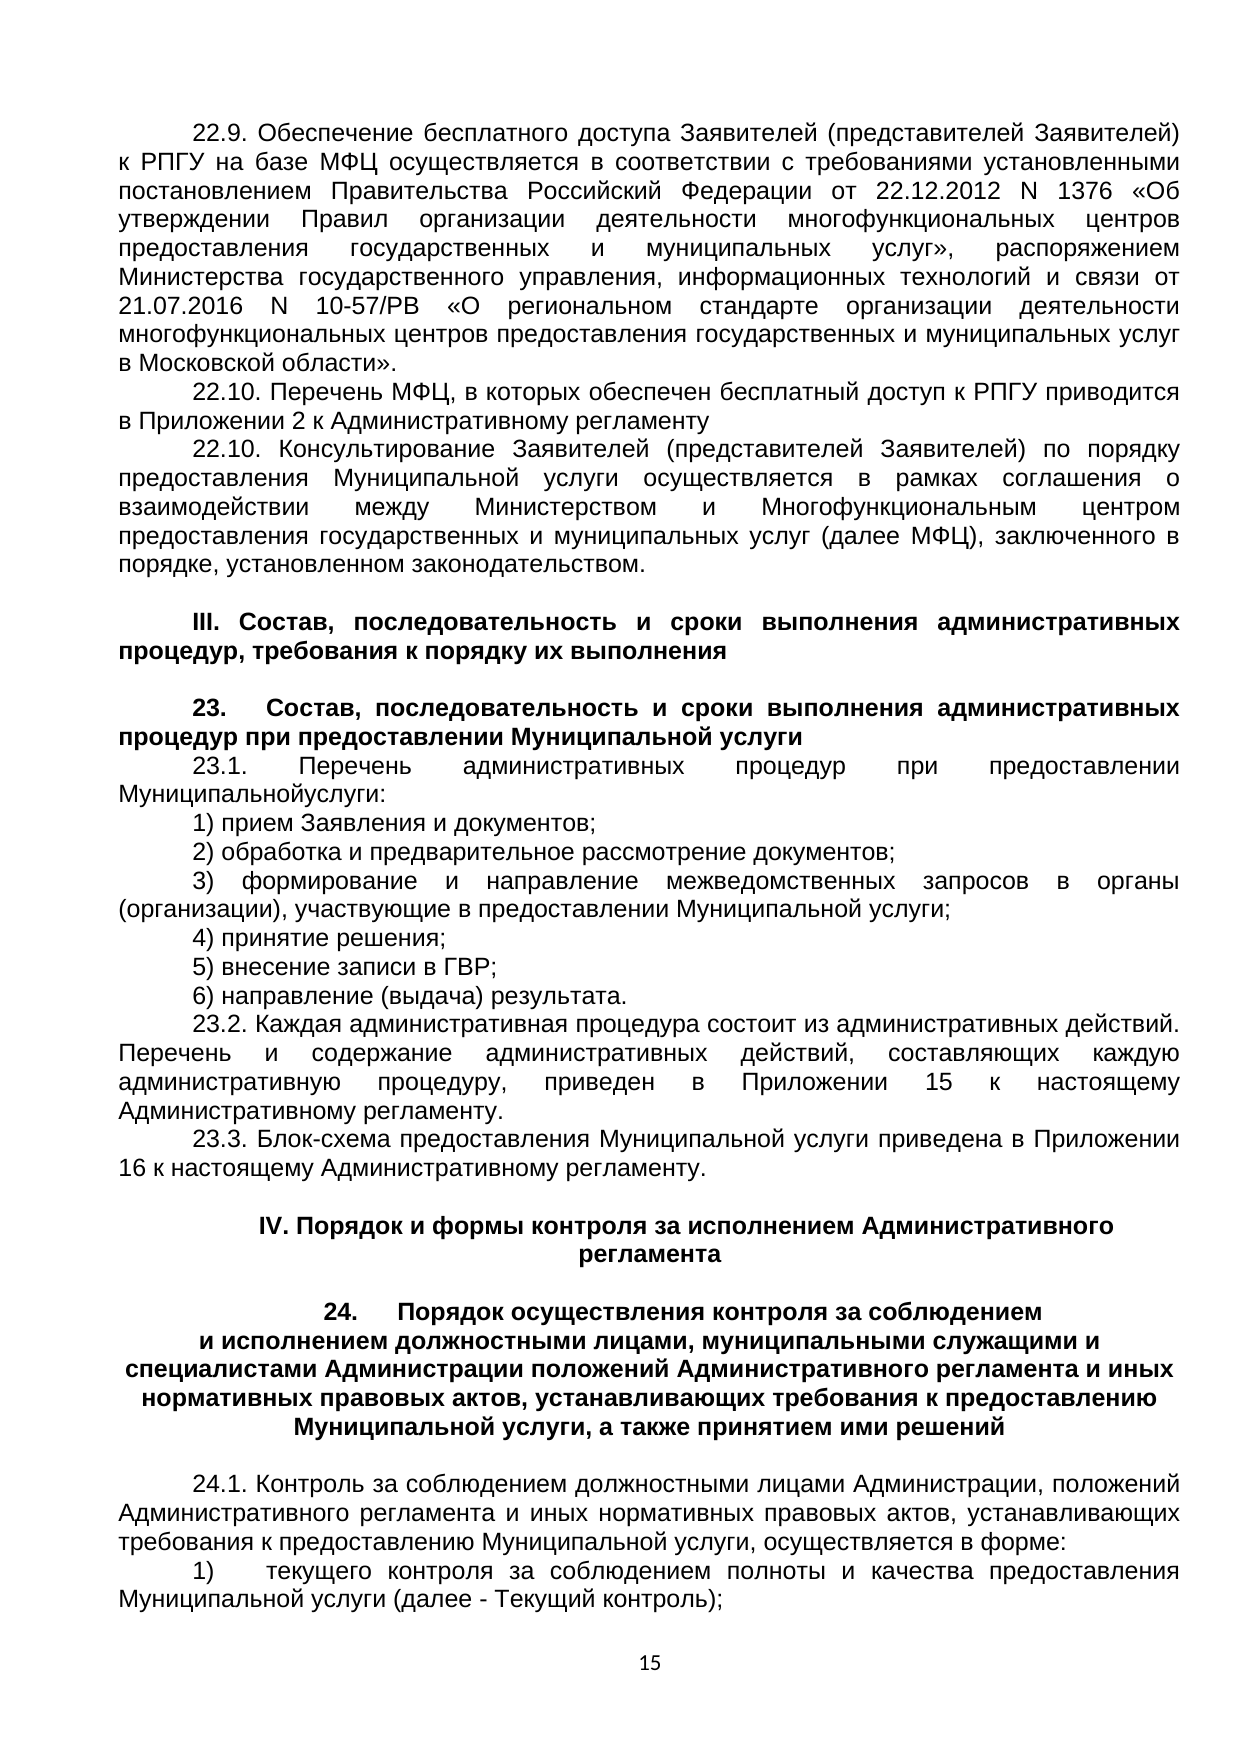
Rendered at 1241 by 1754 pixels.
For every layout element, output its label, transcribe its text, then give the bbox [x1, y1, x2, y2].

text 2) обработка и предварительное рассмотрение документов; [118, 837, 1181, 866]
text 1) текущего контроля за соблюдением полноты и качества предоставления Муниципальной услуги (далее - Текущий контроль); [118, 1556, 1181, 1613]
text 23.2. Каждая административная процедура состоит из административных действий. Перечень и содержание административных действий, составляющих каждую административную процедуру, приведен в Приложении 15 к настоящему Административному регламенту. [118, 1009, 1181, 1124]
text IV. Порядок и формы контроля за исполнением Административного регламента [118, 1211, 1181, 1268]
text 4) принятие решения; [118, 923, 1181, 952]
text 22.10. Консультирование Заявителей (представителей Заявителей) по порядку предоставления Муниципальной услуги осуществляется в рамках соглашения о взаимодействии между Министерством и Многофункциональным центром предоставления государственных и муниципальных услуг (далее МФЦ), заключенного в порядке, установленном законодательством. [118, 434, 1181, 578]
text 3) формирование и направление межведомственных запросов в органы (организации), участвующие в предоставлении Муниципальной услуги; [118, 866, 1181, 923]
list Состав, последовательность и сроки выполнения административных процедур при предоставлении Муниципальной услуги [118, 693, 1181, 751]
text 1) прием Заявления и документов; [118, 808, 1181, 837]
list Порядок осуществления контроля за соблюдением и исполнением должностными лицами, муниципальными служащими и специалистами Администрации положений Административного регламента и иных нормативных правовых актов, устанавливающих требования к предоставлению Муниципальной услуги, а также принятием ими решений [118, 1297, 1181, 1441]
text 22.10. Перечень МФЦ, в которых обеспечен бесплатный доступ к РПГУ приводится в Приложении 2 к Административному регламенту [118, 377, 1181, 434]
text 23.1. Перечень административных процедур при предоставлении Муниципальнойуслуги: [118, 751, 1181, 808]
text 6) направление (выдача) результата. [118, 981, 1181, 1009]
text 23.3. Блок-схема предоставления Муниципальной услуги приведена в Приложении 16 к настоящему Административному регламенту. [118, 1124, 1181, 1182]
text III. Состав, последовательность и сроки выполнения административных процедур, требования к порядку их выполнения [118, 607, 1181, 664]
text 5) внесение записи в ГВР; [118, 952, 1181, 981]
text 22.9. Обеспечение бесплатного доступа Заявителей (представителей Заявителей) к РПГУ на базе МФЦ осуществляется в соответствии с требованиями установленными постановлением Правительства Российский Федерации от 22.12.2012 N 1376 «Об утверждении Правил организации деятельности многофункциональных центров предоставления государственных и муниципальных услуг», распоряжением Министерства государственного управления, информационных технологий и связи от 21.07.2016 N 10-57/РВ «О региональном стандарте организации деятельности многофункциональных центров предоставления государственных и муниципальных услуг в Московской области». [118, 118, 1181, 377]
text 24.1. Контроль за соблюдением должностными лицами Администрации, положений Административного регламента и иных нормативных правовых актов, устанавливающих требования к предоставлению Муниципальной услуги, осуществляется в форме: [118, 1469, 1181, 1556]
